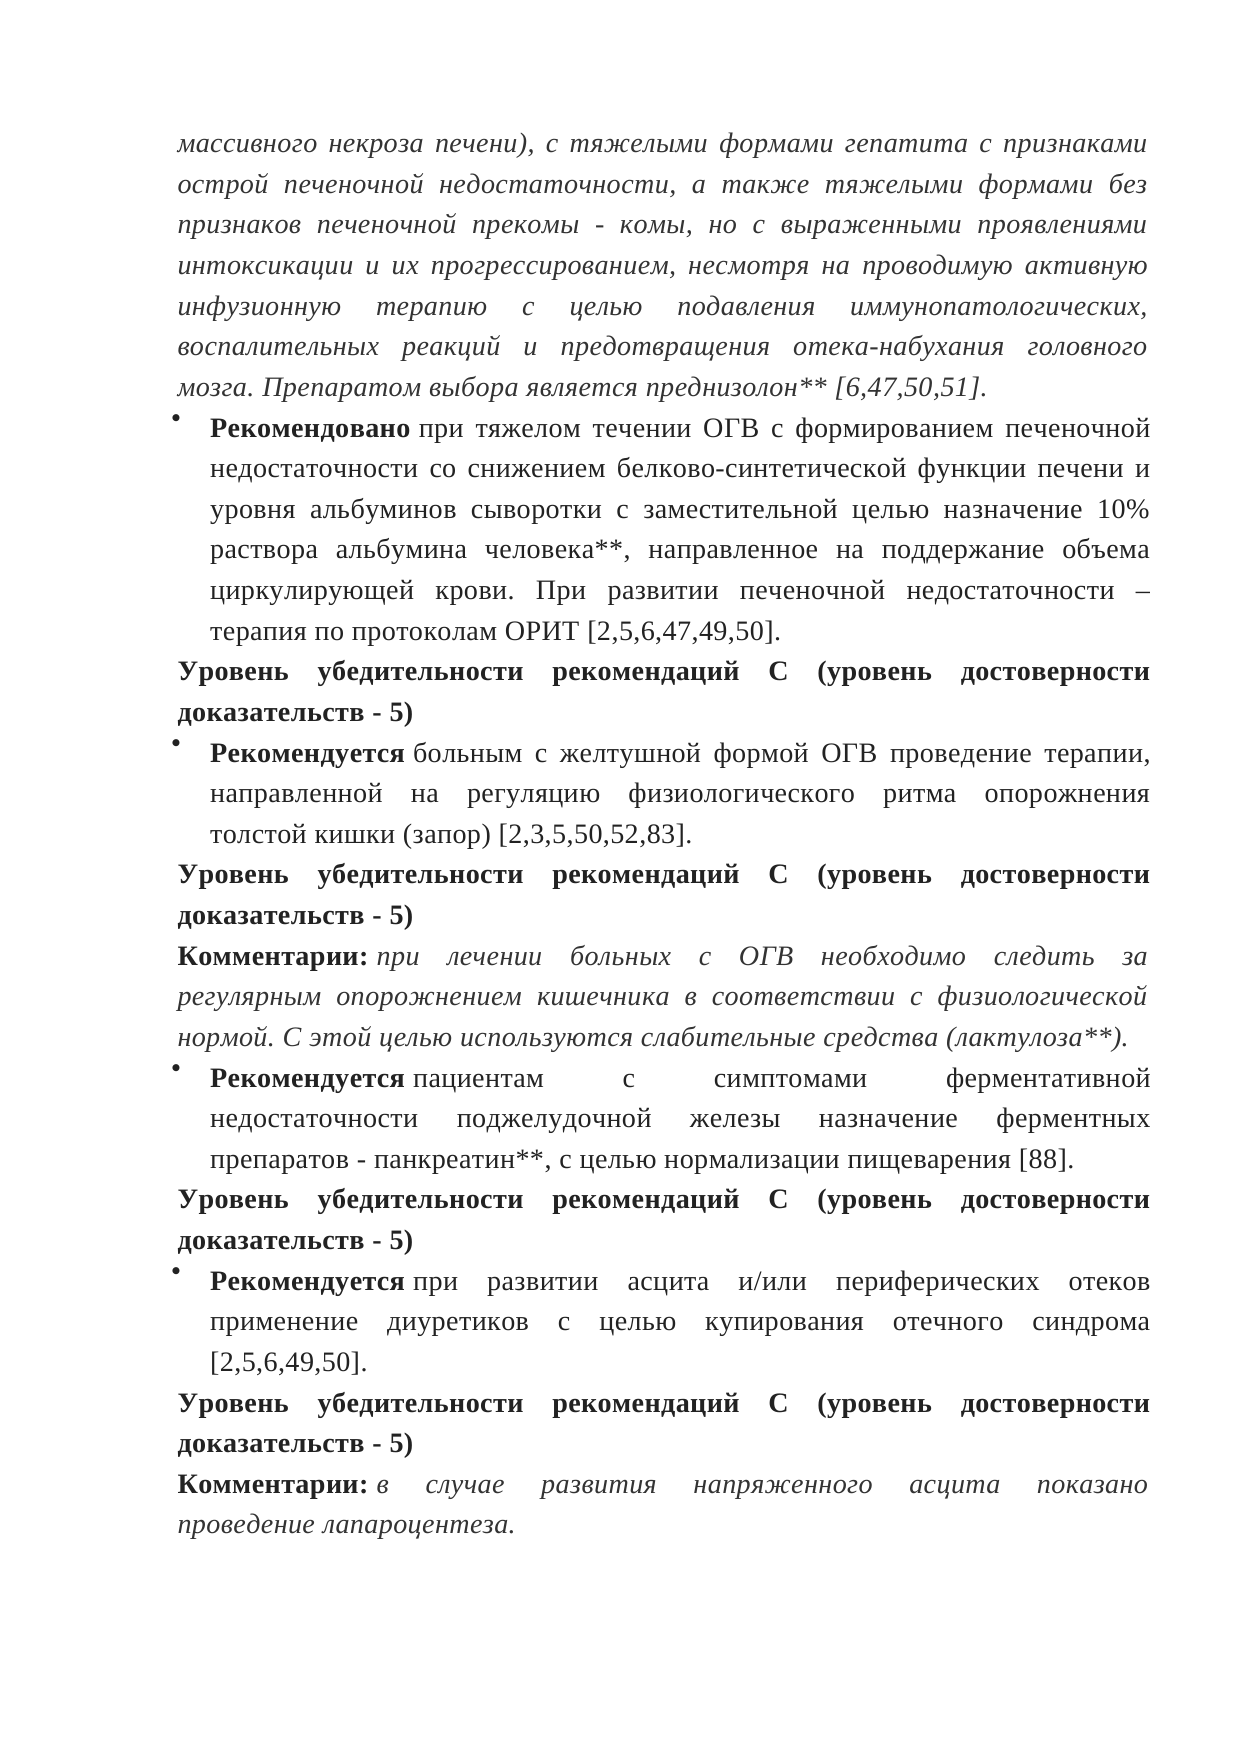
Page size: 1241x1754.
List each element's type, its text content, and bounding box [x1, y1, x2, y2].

text Уровень убедительности рекомендаций С (уровень достоверности доказательств - 5) [177, 849, 1152, 931]
list Рекомендуется больным с желтушной формой ОГВ проведение терапии, направленной на регуляцию физиологического ритма опорожнения толстой кишки (запор) [2,3,5,50,52,83]. [172, 727, 1152, 849]
list Рекомендовано при тяжелом течении ОГВ с формированием печеночной недостаточности со снижением белково-синтетической функции печени и уровня альбуминов сыворотки с заместительной целью назначение 10% раствора альбумина человека**, направленное на поддержание объема циркулирующей крови. При развитии печеночной недостаточности – терапия по протоколам ОРИТ [2,5,6,47,49,50]. [172, 402, 1152, 646]
list Рекомендуется при развитии асцита и/или периферических отеков применение диуретиков с целью купирования отечного синдрома [2,5,6,49,50]. [172, 1256, 1152, 1377]
text Уровень убедительности рекомендаций С (уровень достоверности доказательств - 5) [177, 646, 1152, 727]
list Рекомендуется пациентам с симптомами ферментативной недостаточности поджелудочной железы назначение ферментных препаратов - панкреатин**, с целью нормализации пищеварения [88]. [172, 1052, 1152, 1174]
text Комментарии: при лечении больных с ОГВ необходимо следить за регулярным опорожнением кишечника в соответствии с физиологической нормой. С этой целью используются слабительные средства (лактулоза**). [177, 931, 1152, 1052]
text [177, 118, 1152, 402]
text Уровень убедительности рекомендаций С (уровень достоверности доказательств - 5) [177, 1174, 1152, 1256]
text Уровень убедительности рекомендаций С (уровень достоверности доказательств - 5) [177, 1377, 1152, 1459]
text Комментарии: в случае развития напряженного асцита показано проведение лапароцентеза. [177, 1459, 1152, 1540]
